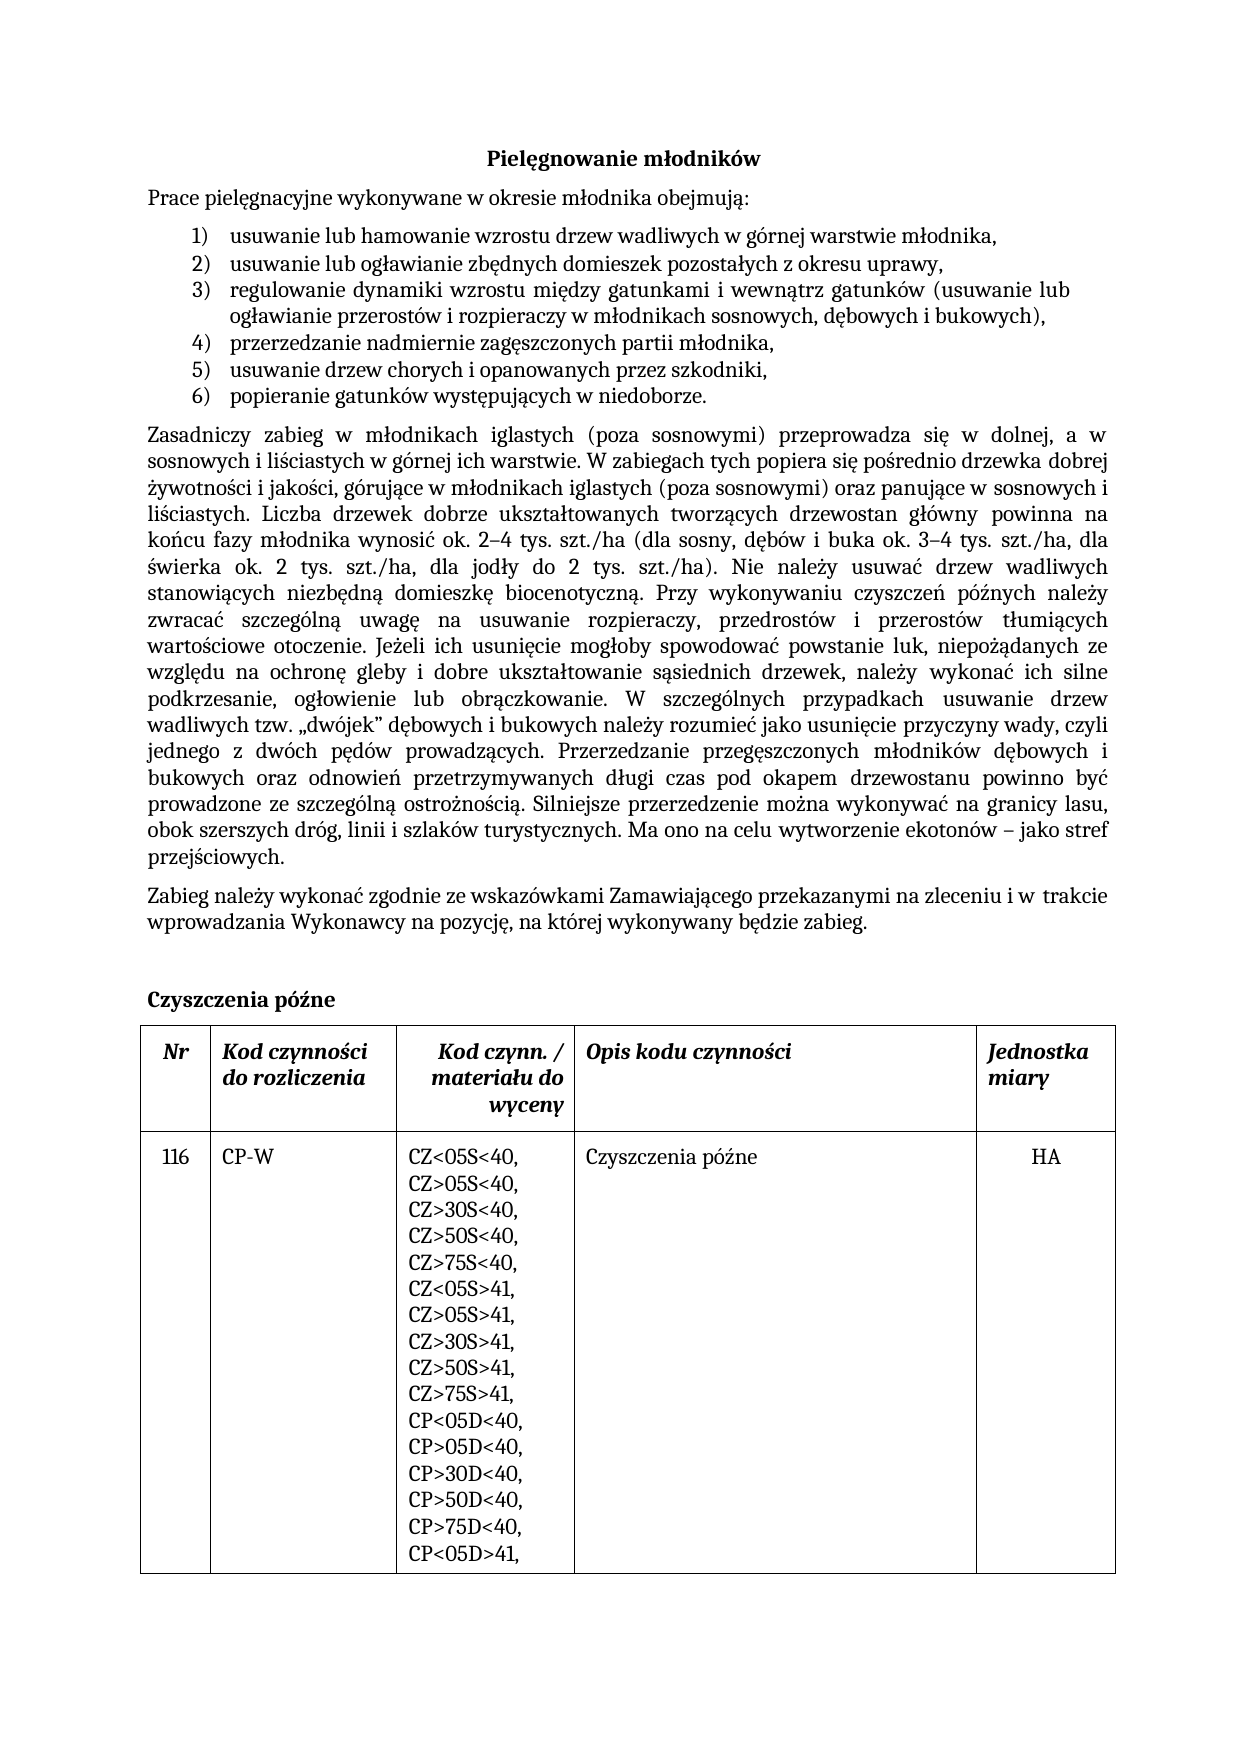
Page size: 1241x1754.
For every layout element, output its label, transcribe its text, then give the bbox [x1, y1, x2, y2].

text Prace pielęgnacyjne wykonywane w okresie młodnika obejmują: [147, 184, 1138, 211]
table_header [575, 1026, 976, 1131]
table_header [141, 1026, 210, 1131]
subtitle Czyszczenia późne [147, 986, 1138, 1013]
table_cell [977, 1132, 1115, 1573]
list usuwanie lub ogławianie zbędnych domieszek pozostałych z okresu uprawy, [192, 250, 1138, 277]
list usuwanie drzew chorych i opanowanych przez szkodniki, [192, 356, 1138, 382]
list regulowanie dynamiki wzrostu między gatunkami i wewnątrz gatunków (usuwanie lub ogławianie przerostów i rozpieraczy w młodnikach sosnowych, dębowych i bukowych), [192, 277, 1108, 329]
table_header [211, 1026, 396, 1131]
list popieranie gatunków występujących w niedoborze. [192, 382, 1138, 409]
text Zasadniczy zabieg w młodnikach iglastych (poza sosnowymi) przeprowadza się w dolnej, a w sosnowych i liściastych w górnej ich warstwie. W zabiegach tych popiera się pośrednio drzewka dobrej żywotności i jakości, górujące w młodnikach iglastych (poza sosnowymi) oraz panujące w sosnowych i liściastych. Liczba drzewek dobrze ukształtowanych tworzących drzewostan główny powinna na końcu fazy młodnika wynosić ok. 2–4 tys. szt./ha (dla sosny, dębów i buka ok. 3–4 tys. szt./ha, dla świerka ok. 2 tys. szt./ha, dla jodły do 2 tys. szt./ha). Nie należy usuwać drzew wadliwych stanowiących niezbędną domieszkę biocenotyczną. Przy wykonywaniu czyszczeń późnych należy zwracać szczególną uwagę na usuwanie rozpieraczy, przedrostów i przerostów tłumiących wartościowe otoczenie. Jeżeli ich usunięcie mogłoby spowodować powstanie luk, niepożądanych ze względu na ochronę gleby i dobre ukształtowanie sąsiednich drzewek, należy wykonać ich silne podkrzesanie, ogłowienie lub obrączkowanie. W szczególnych przypadkach usuwanie drzew wadliwych tzw. „dwójek” dębowych i bukowych należy rozumieć jako usunięcie przyczyny wady, czyli jednego z dwóch pędów prowadzących. Przerzedzanie przegęszczonych młodników dębowych i bukowych oraz odnowień przetrzymywanych długi czas pod okapem drzewostanu powinno być prowadzone ze szczególną ostrożnością. Silniejsze przerzedzenie można wykonywać na granicy lasu, obok szerszych dróg, linii i szlaków turystycznych. Ma ono na celu wytworzenie ekotonów – jako stref przejściowych. [147, 422, 1108, 870]
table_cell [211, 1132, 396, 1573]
text Zabieg należy wykonać zgodnie ze wskazówkami Zamawiającego przekazanymi na zleceniu i w trakcie wprowadzania Wykonawcy na pozycję, na której wykonywany będzie zabieg. [147, 882, 1108, 935]
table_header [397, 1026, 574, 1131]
list usuwanie lub hamowanie wzrostu drzew wadliwych w górnej warstwie młodnika, [192, 223, 1138, 250]
list przerzedzanie nadmiernie zagęszczonych partii młodnika, [192, 329, 1138, 356]
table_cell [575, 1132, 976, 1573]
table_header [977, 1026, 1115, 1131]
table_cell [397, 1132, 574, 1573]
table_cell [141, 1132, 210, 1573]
subtitle Pielęgnowanie młodników [487, 146, 1138, 172]
